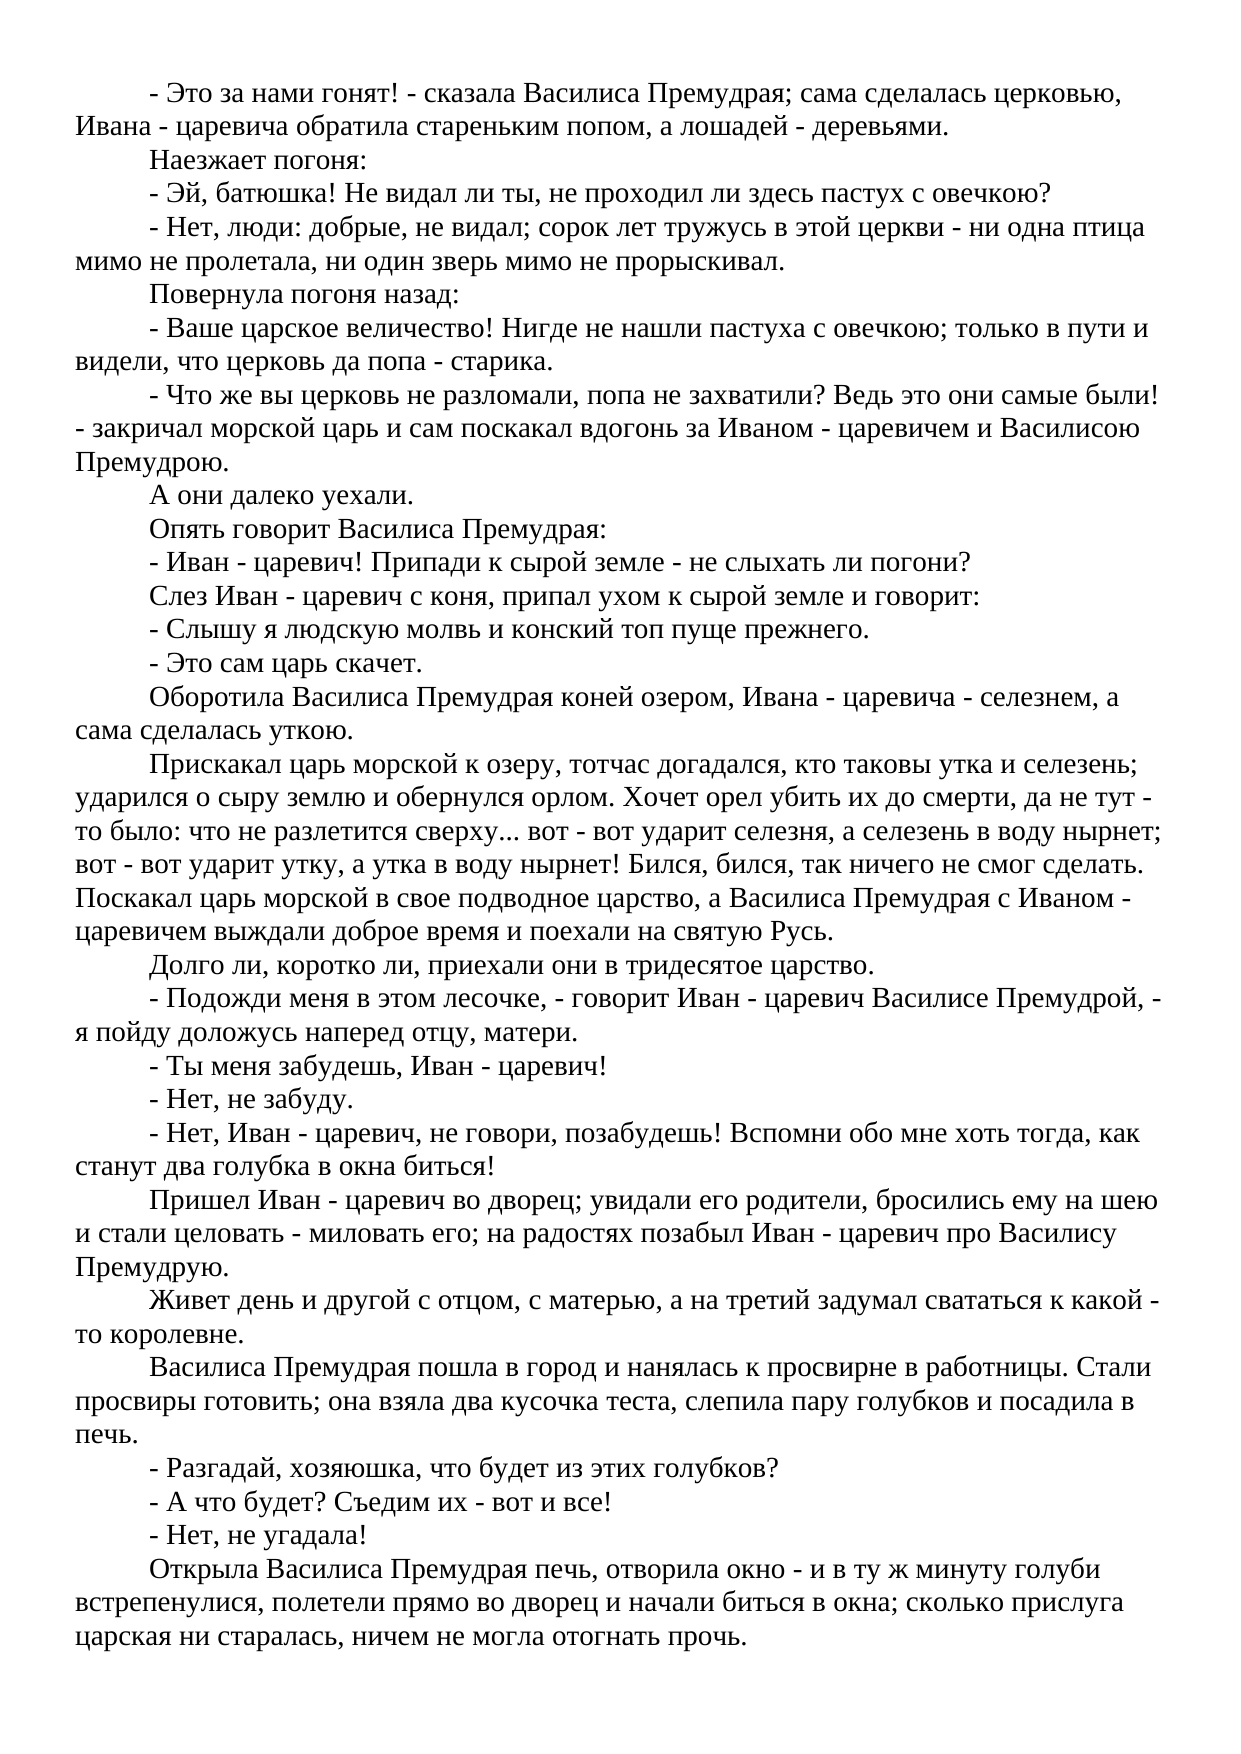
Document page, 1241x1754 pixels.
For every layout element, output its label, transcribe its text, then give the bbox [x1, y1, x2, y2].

text Наезжает погоня: [75, 142, 1165, 176]
text Открыла Василиса Премудрая печь, отворила окно - и в ту ж минуту голуби встрепенулися, полетели прямо во дворец и начали биться в окна; сколько прислуга царская ни старалась, ничем не могла отогнать прочь. [75, 1551, 1165, 1651]
text Слез Иван - царевич с коня, припал ухом к сырой земле и говорит: [75, 578, 1165, 612]
text Василиса Премудрая пошла в город и нанялась к просвирне в работницы. Стали просвиры готовить; она взяла два кусочка теста, слепила пару голубков и посадила в печь. [75, 1349, 1165, 1450]
text - Разгадай, хозяюшка, что будет из этих голубков? [75, 1450, 1165, 1484]
text Опять говорит Василиса Премудрая: [75, 511, 1165, 544]
text - Нет, Иван - царевич, не говори, позабудешь! Вспомни обо мне хоть тогда, как станут два голубка в окна биться! [75, 1115, 1165, 1182]
text - Эй, батюшка! Не видал ли ты, не проходил ли здесь пастух с овечкою? [75, 176, 1165, 209]
text - Слышу я людскую молвь и конский топ пуще прежнего. [75, 612, 1165, 645]
text - Ты меня забудешь, Иван - царевич! [75, 1048, 1165, 1081]
text Долго ли, коротко ли, приехали они в тридесятое царство. [75, 947, 1165, 981]
text Живет день и другой с отцом, с матерью, а на третий задумал свататься к какой - то королевне. [75, 1282, 1165, 1349]
text - Это за нами гонят! - сказала Василиса Премудрая; сама сделалась церковью, Ивана - царевича обратила стареньким попом, а лошадей - деревьями. [75, 75, 1165, 142]
text - Ваше царское величество! Нигде не нашли пастуха с овечкою; только в пути и видели, что церковь да попа - старика. [75, 310, 1165, 377]
text - Нет, люди: добрые, не видал; сорок лет тружусь в этой церкви - ни одна птица мимо не пролетала, ни один зверь мимо не прорыскивал. [75, 209, 1165, 276]
text Повернула погоня назад: [75, 276, 1165, 310]
text - Что же вы церковь не разломали, попа не захватили? Ведь это они самые были! - закричал морской царь и сам поскакал вдогонь за Иваном - царевичем и Василисою Премудрою. [75, 377, 1165, 477]
text - Подожди меня в этом лесочке, - говорит Иван - царевич Василисе Премудрой, - я пойду доложусь наперед отцу, матери. [75, 981, 1165, 1048]
text - Нет, не забуду. [75, 1081, 1165, 1115]
text - Нет, не угадала! [75, 1517, 1165, 1551]
text - Это сам царь скачет. [75, 645, 1165, 679]
text - Иван - царевич! Припади к сырой земле - не слыхать ли погони? [75, 544, 1165, 578]
text Пришел Иван - царевич во дворец; увидали его родители, бросились ему на шею и стали целовать - миловать его; на радостях позабыл Иван - царевич про Василису Премудрую. [75, 1182, 1165, 1282]
text Прискакал царь морской к озеру, тотчас догадался, кто таковы утка и селезень; ударился о сыру землю и обернулся орлом. Хочет орел убить их до смерти, да не тут - то было: что не разлетится сверху... вот - вот ударит селезня, а селезень в воду нырнет; вот - вот ударит утку, а утка в воду нырнет! Бился, бился, так ничего не смог сделать. Поскакал царь морской в свое подводное царство, а Василиса Премудрая с Иваном - царевичем выждали доброе время и поехали на святую Русь. [75, 746, 1165, 947]
text Оборотила Василиса Премудрая коней озером, Ивана - царевича - селезнем, а сама сделалась уткою. [75, 679, 1165, 746]
text А они далеко уехали. [75, 477, 1165, 511]
text - А что будет? Съедим их - вот и все! [75, 1484, 1165, 1517]
